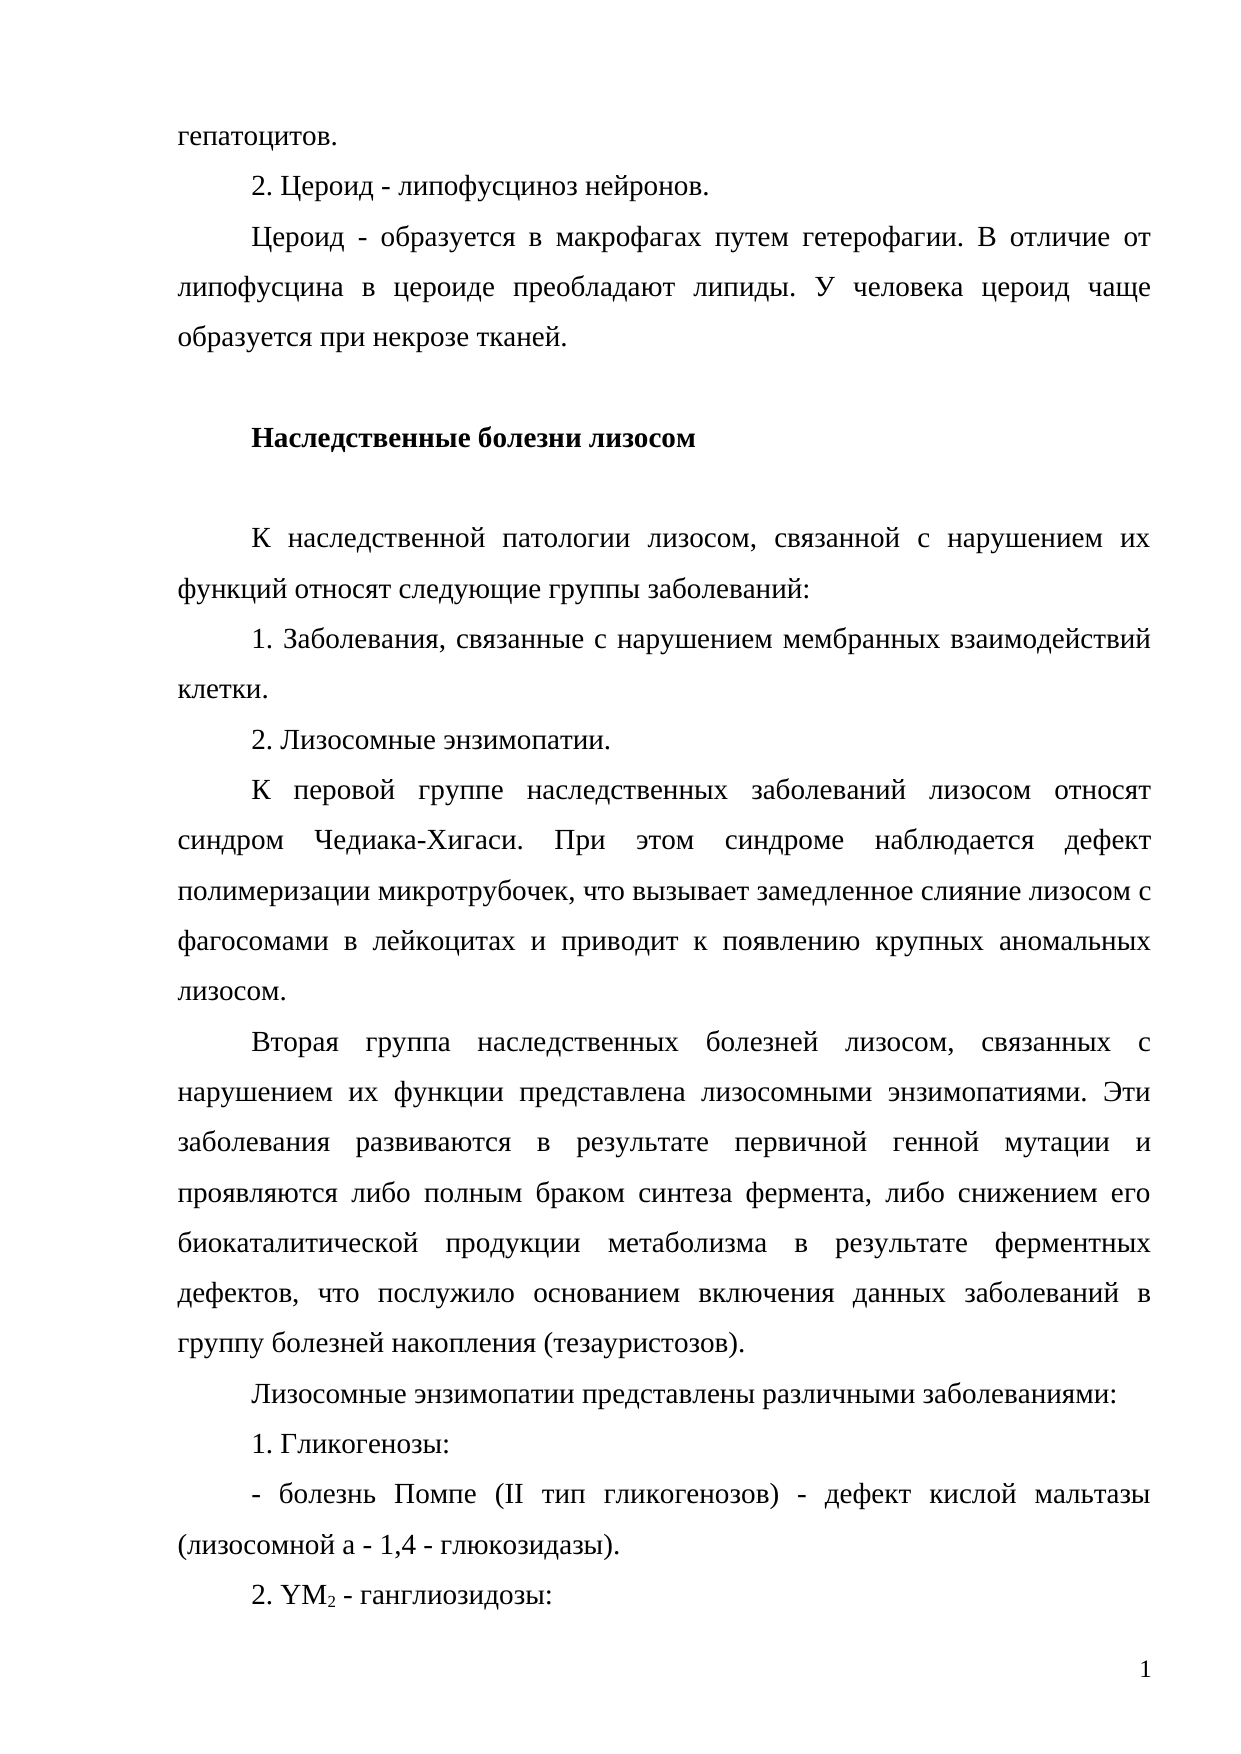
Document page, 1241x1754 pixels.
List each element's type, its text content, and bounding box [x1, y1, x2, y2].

text 2. Цероид - липофусциноз нейронов. [177, 168, 1152, 202]
text 1. Заболевания, связанные с нарушением мембранных взаимодействий клетки. [177, 621, 1152, 705]
text 2. Лизосомные энзимопатии. [177, 722, 1152, 755]
text Наследственные болезни лизосом [177, 420, 1152, 453]
text 2. YМ2 - ганглиозидозы: [177, 1577, 1152, 1611]
text 1. Гликогенозы: [177, 1426, 1152, 1460]
text К перовой группе наследственных заболеваний лизосом относят синдром Чедиака-Хигаси. При этом синдроме наблюдается дефект полимеризации микротрубочек, что вызывает замедленное слияние лизосом с фагосомами в лейкоцитах и приводит к появлению крупных аномальных лизосом. [177, 772, 1152, 1007]
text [177, 118, 1152, 152]
text Вторая группа наследственных болезней лизосом, связанных с нарушением их функции представлена лизосомными энзимопатиями. Эти заболевания развиваются в результате первичной генной мутации и проявляются либо полным браком синтеза фермента, либо снижением его биокаталитической продукции метаболизма в результате ферментных дефектов, что послужило основанием включения данных заболеваний в группу болезней накопления (тезауристозов). [177, 1024, 1152, 1359]
text К наследственной патологии лизосом, связанной с нарушением их функций относят следующие группы заболеваний: [177, 521, 1152, 604]
text - болезнь Помпе (II тип гликогенозов) - дефект кислой мальтазы (лизосомной a - 1,4 - глюкозидазы). [177, 1477, 1152, 1560]
text Лизосомные энзимопатии представлены различными заболеваниями: [177, 1376, 1152, 1409]
text Цероид - образуется в макрофагах путем гетерофагии. В отличие от липофусцина в цероиде преобладают липиды. У человека цероид чаще образуется при некрозе тканей. [177, 219, 1152, 353]
